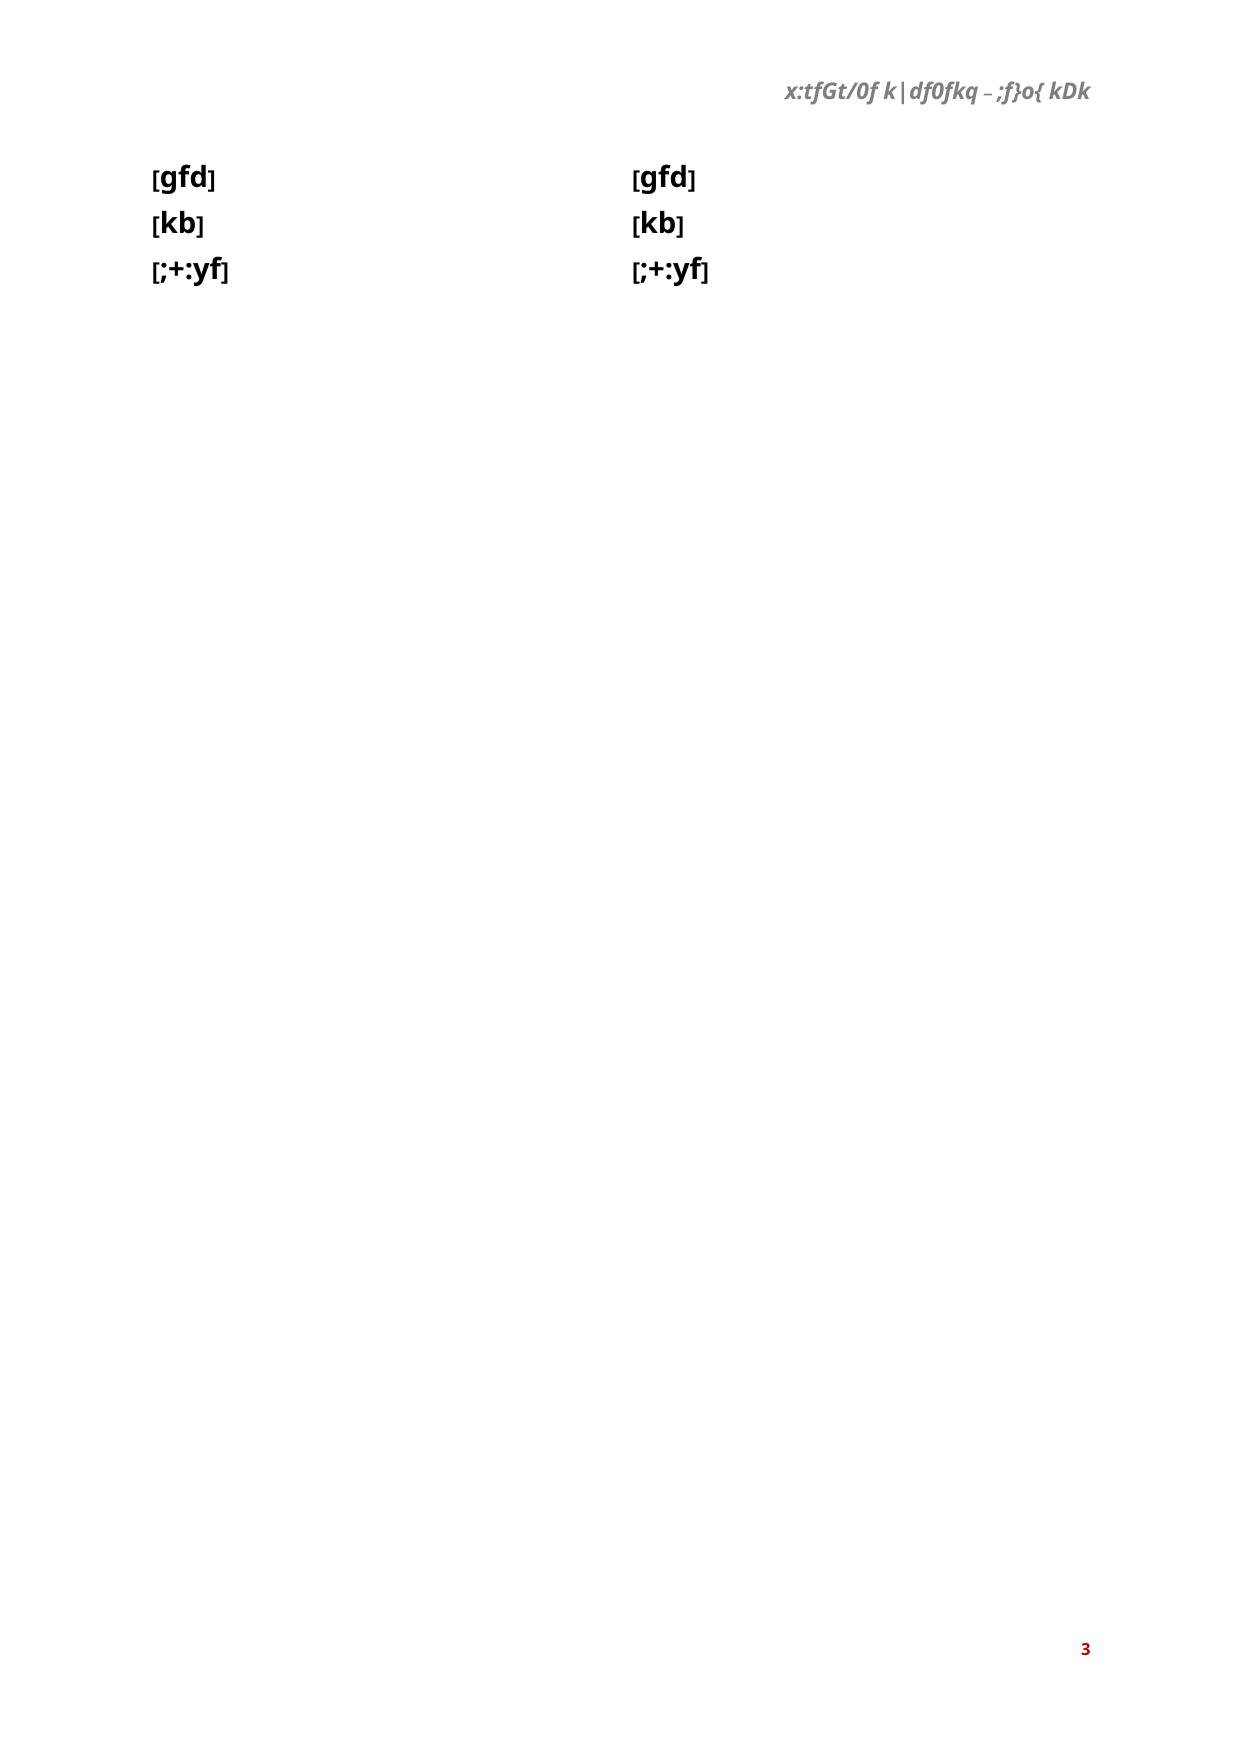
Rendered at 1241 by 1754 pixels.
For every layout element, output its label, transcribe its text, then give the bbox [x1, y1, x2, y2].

table_cell [gfd] [kb] [;+:yf] [621, 150, 1090, 294]
table_cell [gfd] [kb] [;+:yf] [141, 150, 621, 294]
